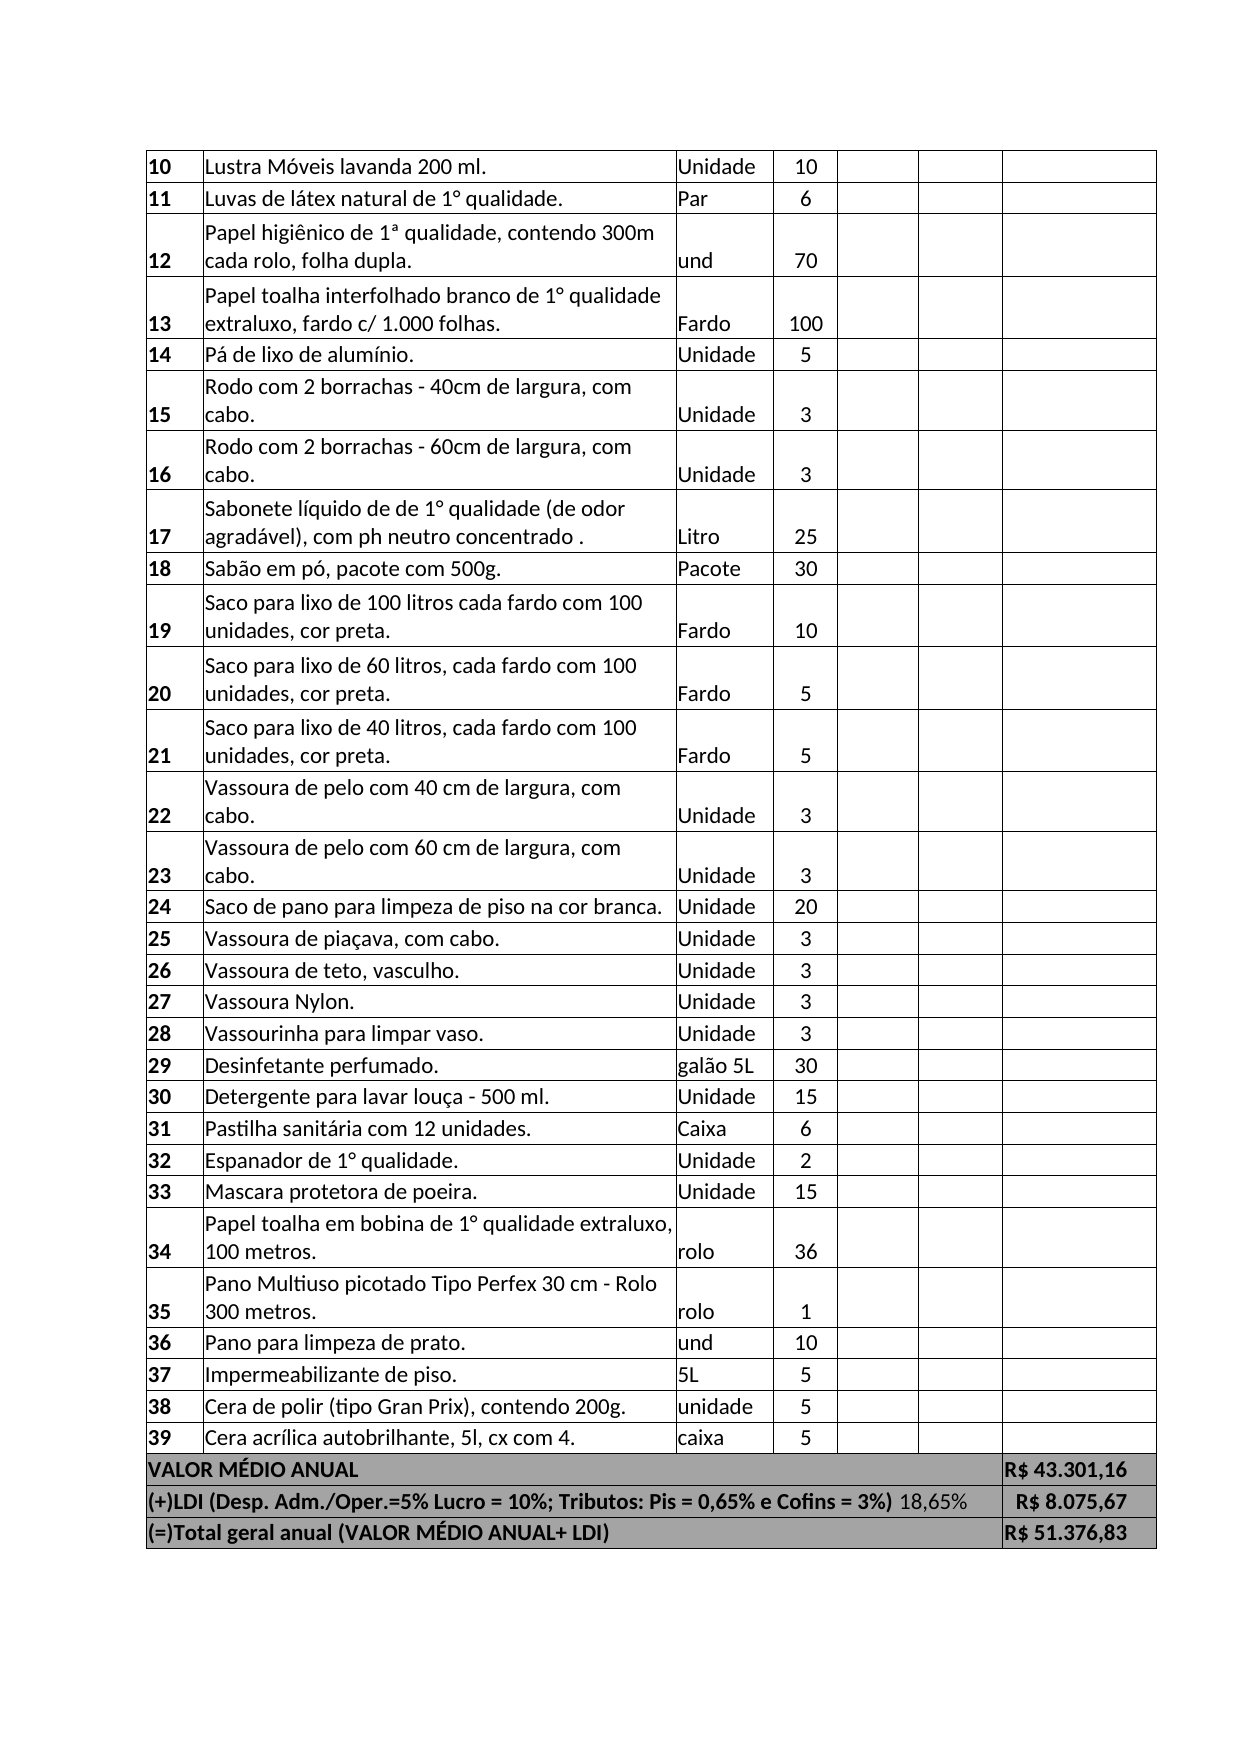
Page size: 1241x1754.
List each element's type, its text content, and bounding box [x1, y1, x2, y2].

table_cell Pá de lixo de alumínio. [204, 339, 676, 370]
table_cell [838, 1359, 918, 1390]
table_cell Unidade [677, 371, 773, 430]
table_cell [838, 1268, 918, 1326]
table_cell 19 [147, 585, 203, 646]
table_cell Unidade [677, 772, 773, 831]
table_cell 5L [677, 1359, 773, 1390]
table_cell unidade [677, 1391, 773, 1421]
table_cell 12 [147, 214, 203, 276]
table_cell Saco para lixo de 100 litros cada fardo com 100 unidades, cor preta. [204, 585, 676, 646]
table_cell 14 [147, 339, 203, 370]
table_cell caixa [677, 1423, 773, 1453]
table_cell Vassoura de pelo com 40 cm de largura, com cabo. [204, 772, 676, 831]
table_cell (=)Total geral anual (VALOR MÉDIO ANUAL+ LDI) [147, 1518, 1002, 1548]
table_cell [1003, 647, 1156, 708]
table_cell [919, 891, 1002, 922]
table_cell [919, 1208, 1002, 1267]
table_cell [1003, 1050, 1156, 1080]
table_cell 5 [774, 1423, 837, 1453]
table_cell Rodo com 2 borrachas - 60cm de largura, com cabo. [204, 431, 676, 489]
table_cell [919, 1081, 1002, 1112]
table_cell 20 [147, 647, 203, 708]
table_cell 10 [147, 151, 203, 182]
table_cell [838, 1113, 918, 1144]
table_cell Vassoura Nylon. [204, 986, 676, 1017]
table_cell 36 [147, 1328, 203, 1358]
table_cell 29 [147, 1050, 203, 1080]
table_cell [838, 647, 918, 708]
table_cell 21 [147, 710, 203, 771]
table_cell [919, 183, 1002, 213]
table_cell [838, 772, 918, 831]
table_cell 32 [147, 1145, 203, 1175]
table_cell Luvas de látex natural de 1° qualidade. [204, 183, 676, 213]
table_cell [838, 891, 918, 922]
table_cell [1003, 923, 1156, 954]
table_cell 38 [147, 1391, 203, 1421]
table_cell Unidade [677, 151, 773, 182]
table_cell [838, 1081, 918, 1112]
table_cell [1003, 1391, 1156, 1421]
table_cell Mascara protetora de poeira. [204, 1176, 676, 1207]
table_cell 15 [774, 1176, 837, 1207]
table_cell Sabão em pó, pacote com 500g. [204, 553, 676, 583]
table_cell [838, 986, 918, 1017]
table_cell [919, 1050, 1002, 1080]
table_cell 30 [147, 1081, 203, 1112]
table_cell 5 [774, 1391, 837, 1421]
table_cell 6 [774, 1113, 837, 1144]
table_cell Pacote [677, 553, 773, 583]
table_cell 28 [147, 1018, 203, 1049]
table_cell [919, 490, 1002, 552]
table_cell [838, 277, 918, 338]
table_cell 100 [774, 277, 837, 338]
table_cell 39 [147, 1423, 203, 1453]
table_cell [838, 1208, 918, 1267]
table_cell [919, 585, 1002, 646]
table_cell [838, 431, 918, 489]
table_cell Pastilha sanitária com 12 unidades. [204, 1113, 676, 1144]
table_cell Unidade [677, 986, 773, 1017]
table_cell Vassoura de teto, vasculho. [204, 955, 676, 985]
table_cell 15 [774, 1081, 837, 1112]
table_cell 27 [147, 986, 203, 1017]
table_cell 37 [147, 1359, 203, 1390]
table_cell [1003, 1359, 1156, 1390]
table_cell 11 [147, 183, 203, 213]
table_cell [919, 955, 1002, 985]
table_cell Unidade [677, 955, 773, 985]
table_cell 18 [147, 553, 203, 583]
table_cell Impermeabilizante de piso. [204, 1359, 676, 1390]
table_cell Saco de pano para limpeza de piso na cor branca. [204, 891, 676, 922]
table_cell Espanador de 1° qualidade. [204, 1145, 676, 1175]
table_cell [919, 1113, 1002, 1144]
table_cell Cera de polir (tipo Gran Prix), contendo 200g. [204, 1391, 676, 1421]
table_cell Desinfetante perfumado. [204, 1050, 676, 1080]
table_cell [919, 151, 1002, 182]
table_cell 3 [774, 986, 837, 1017]
table_cell Vassoura de piaçava, com cabo. [204, 923, 676, 954]
table_cell [1003, 955, 1156, 985]
table_cell VALOR MÉDIO ANUAL [147, 1454, 1002, 1485]
table_cell [838, 1328, 918, 1358]
table_cell 26 [147, 955, 203, 985]
table_cell [1003, 986, 1156, 1017]
table_cell [838, 1145, 918, 1175]
table_cell [1003, 772, 1156, 831]
table_cell 35 [147, 1268, 203, 1326]
table_cell 3 [774, 1018, 837, 1049]
table_cell [919, 1018, 1002, 1049]
table_cell 25 [774, 490, 837, 552]
table_cell 13 [147, 277, 203, 338]
table_cell 5 [774, 1359, 837, 1390]
table_cell R$ 43.301,16 [1003, 1454, 1156, 1485]
table_cell 3 [774, 923, 837, 954]
table_cell [919, 647, 1002, 708]
table_cell 6 [774, 183, 837, 213]
table_cell [838, 151, 918, 182]
table_cell rolo [677, 1268, 773, 1326]
table_cell 3 [774, 371, 837, 430]
table_cell Rodo com 2 borrachas - 40cm de largura, com cabo. [204, 371, 676, 430]
table_cell Pano Multiuso picotado Tipo Perfex 30 cm - Rolo 300 metros. [204, 1268, 676, 1326]
table_cell [1003, 490, 1156, 552]
table_cell Fardo [677, 710, 773, 771]
table_cell [838, 553, 918, 583]
table_cell [1003, 277, 1156, 338]
table_cell Vassourinha para limpar vaso. [204, 1018, 676, 1049]
table_cell 5 [774, 710, 837, 771]
table_cell Fardo [677, 647, 773, 708]
table_cell [838, 1391, 918, 1421]
table_cell [919, 1328, 1002, 1358]
table_cell 25 [147, 923, 203, 954]
table_cell 2 [774, 1145, 837, 1175]
table_cell 33 [147, 1176, 203, 1207]
table_cell 3 [774, 832, 837, 890]
table_cell [1003, 1018, 1156, 1049]
table_cell [919, 710, 1002, 771]
table_cell [838, 1423, 918, 1453]
table_cell [838, 339, 918, 370]
table_cell 10 [774, 151, 837, 182]
table_cell [838, 490, 918, 552]
table_cell [1003, 1176, 1156, 1207]
table_cell Unidade [677, 1176, 773, 1207]
table_cell [919, 431, 1002, 489]
table_cell [838, 832, 918, 890]
table_cell Unidade [677, 923, 773, 954]
table_cell 30 [774, 553, 837, 583]
table_cell Papel higiênico de 1ª qualidade, contendo 300m cada rolo, folha dupla. [204, 214, 676, 276]
table_cell 3 [774, 772, 837, 831]
table_cell 34 [147, 1208, 203, 1267]
table_cell 10 [774, 1328, 837, 1358]
table_cell R$ 51.376,83 [1003, 1518, 1156, 1548]
table_cell [838, 955, 918, 985]
table_cell [838, 585, 918, 646]
table_cell [1003, 1145, 1156, 1175]
table_cell Unidade [677, 431, 773, 489]
table_cell [838, 1176, 918, 1207]
table_cell [919, 553, 1002, 583]
table_cell Litro [677, 490, 773, 552]
table_cell [1003, 1081, 1156, 1112]
table_cell 70 [774, 214, 837, 276]
table_cell 5 [774, 647, 837, 708]
table_cell und [677, 1328, 773, 1358]
table_cell 15 [147, 371, 203, 430]
table_cell [1003, 1268, 1156, 1326]
table_cell [1003, 371, 1156, 430]
table_cell Unidade [677, 1081, 773, 1112]
table_cell [1003, 339, 1156, 370]
table_cell Unidade [677, 832, 773, 890]
table_cell [838, 1018, 918, 1049]
table_cell 36 [774, 1208, 837, 1267]
table_cell [919, 277, 1002, 338]
table_cell [1003, 553, 1156, 583]
table_cell 22 [147, 772, 203, 831]
table_cell [1003, 832, 1156, 890]
table_cell [919, 1423, 1002, 1453]
table_cell Fardo [677, 277, 773, 338]
table_cell Unidade [677, 1018, 773, 1049]
table_cell [838, 1050, 918, 1080]
table_cell 5 [774, 339, 837, 370]
table_cell Saco para lixo de 60 litros, cada fardo com 100 unidades, cor preta. [204, 647, 676, 708]
table_cell Lustra Móveis lavanda 200 ml. [204, 151, 676, 182]
table_cell [919, 214, 1002, 276]
table_cell Caixa [677, 1113, 773, 1144]
table_cell [1003, 214, 1156, 276]
table_cell Papel toalha interfolhado branco de 1° qualidade extraluxo, fardo c/ 1.000 folhas. [204, 277, 676, 338]
table_cell und [677, 214, 773, 276]
table_cell galão 5L [677, 1050, 773, 1080]
table_cell [919, 986, 1002, 1017]
table_cell [1003, 585, 1156, 646]
table_cell 10 [774, 585, 837, 646]
table_cell Unidade [677, 339, 773, 370]
table_cell Detergente para lavar louça - 500 ml. [204, 1081, 676, 1112]
table_cell [1003, 710, 1156, 771]
table_cell [1003, 1423, 1156, 1453]
table_cell Unidade [677, 1145, 773, 1175]
table_cell [838, 214, 918, 276]
table_cell [919, 772, 1002, 831]
table_cell 20 [774, 891, 837, 922]
table_cell Papel toalha em bobina de 1° qualidade extraluxo, 100 metros. [204, 1208, 676, 1267]
table_cell 30 [774, 1050, 837, 1080]
table_cell 23 [147, 832, 203, 890]
table_cell [1003, 1328, 1156, 1358]
table_cell [919, 923, 1002, 954]
table_cell [838, 371, 918, 430]
table_cell [919, 832, 1002, 890]
table_cell [838, 923, 918, 954]
table_cell [1003, 183, 1156, 213]
table_cell [838, 183, 918, 213]
table_cell 24 [147, 891, 203, 922]
table_cell [919, 1359, 1002, 1390]
table_cell (+)LDI (Desp. Adm./Oper.=5% Lucro = 10%; Tributos: Pis = 0,65% e Cofins = 3%) 18,65% [147, 1486, 1002, 1516]
table_cell [919, 1391, 1002, 1421]
table_cell R$ 8.075,67 [1003, 1486, 1156, 1516]
table_cell 3 [774, 955, 837, 985]
table_cell [919, 1145, 1002, 1175]
table_cell Sabonete líquido de de 1° qualidade (de odor agradável), com ph neutro concentrado . [204, 490, 676, 552]
table_cell 16 [147, 431, 203, 489]
table_cell [1003, 1113, 1156, 1144]
table_cell 31 [147, 1113, 203, 1144]
table_cell [919, 1268, 1002, 1326]
table_cell Cera acrílica autobrilhante, 5l, cx com 4. [204, 1423, 676, 1453]
table_cell 1 [774, 1268, 837, 1326]
table_cell 17 [147, 490, 203, 552]
table_cell [1003, 1208, 1156, 1267]
table_cell Fardo [677, 585, 773, 646]
table_cell Unidade [677, 891, 773, 922]
table_cell [1003, 431, 1156, 489]
table_cell Pano para limpeza de prato. [204, 1328, 676, 1358]
table_cell Saco para lixo de 40 litros, cada fardo com 100 unidades, cor preta. [204, 710, 676, 771]
table_cell Vassoura de pelo com 60 cm de largura, com cabo. [204, 832, 676, 890]
table_cell [1003, 151, 1156, 182]
table_cell [919, 371, 1002, 430]
table_cell [919, 1176, 1002, 1207]
table_cell [919, 339, 1002, 370]
table_cell [838, 710, 918, 771]
table_cell rolo [677, 1208, 773, 1267]
table_cell Par [677, 183, 773, 213]
table_cell 3 [774, 431, 837, 489]
table_cell [1003, 891, 1156, 922]
